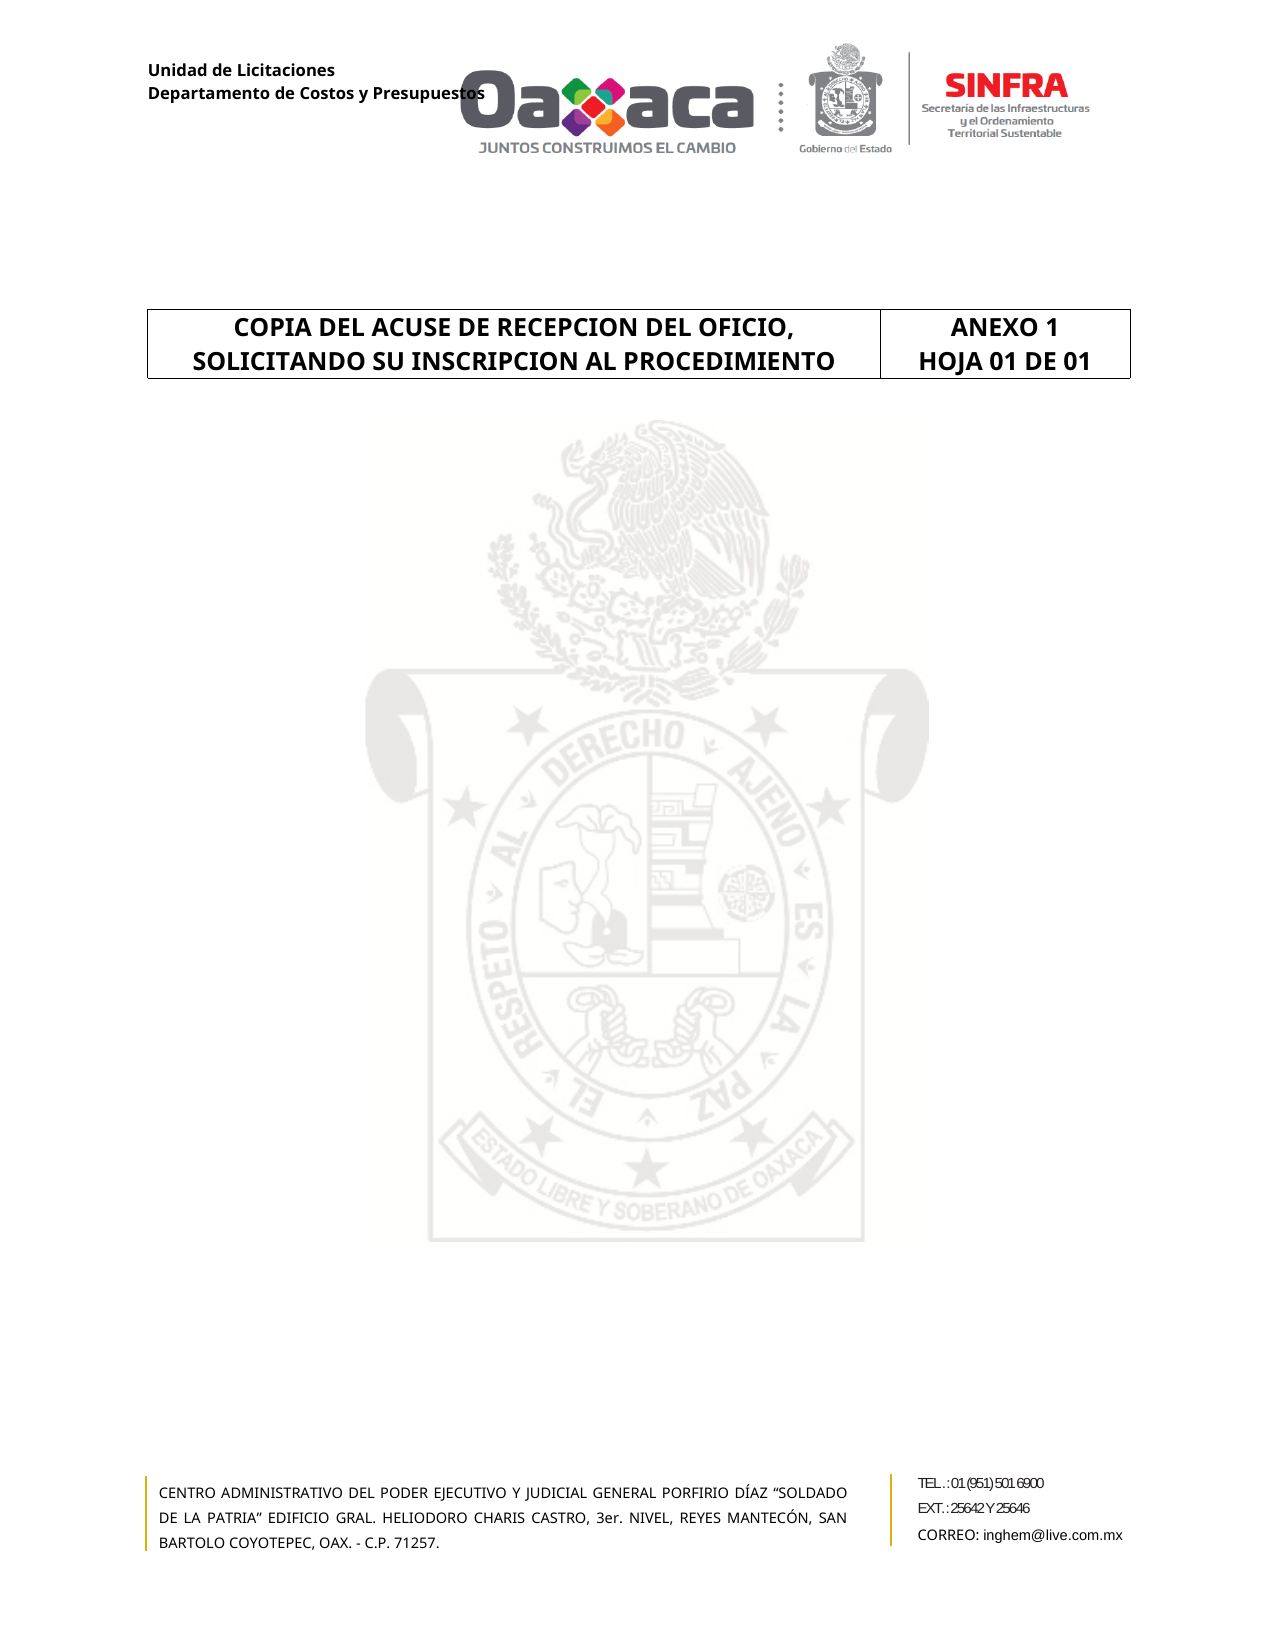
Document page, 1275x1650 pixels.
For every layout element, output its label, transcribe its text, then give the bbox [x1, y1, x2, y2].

table_header COPIA DEL ACUSE DE RECEPCION DEL OFICIO, SOLICITANDO SU INSCRIPCION AL PROCEDIMIENTO [148, 310, 880, 377]
table_header ANEXO 1 HOJA 01 DE 01 [881, 310, 1130, 377]
picture [364, 420, 929, 1242]
picture [420, 34, 1122, 163]
